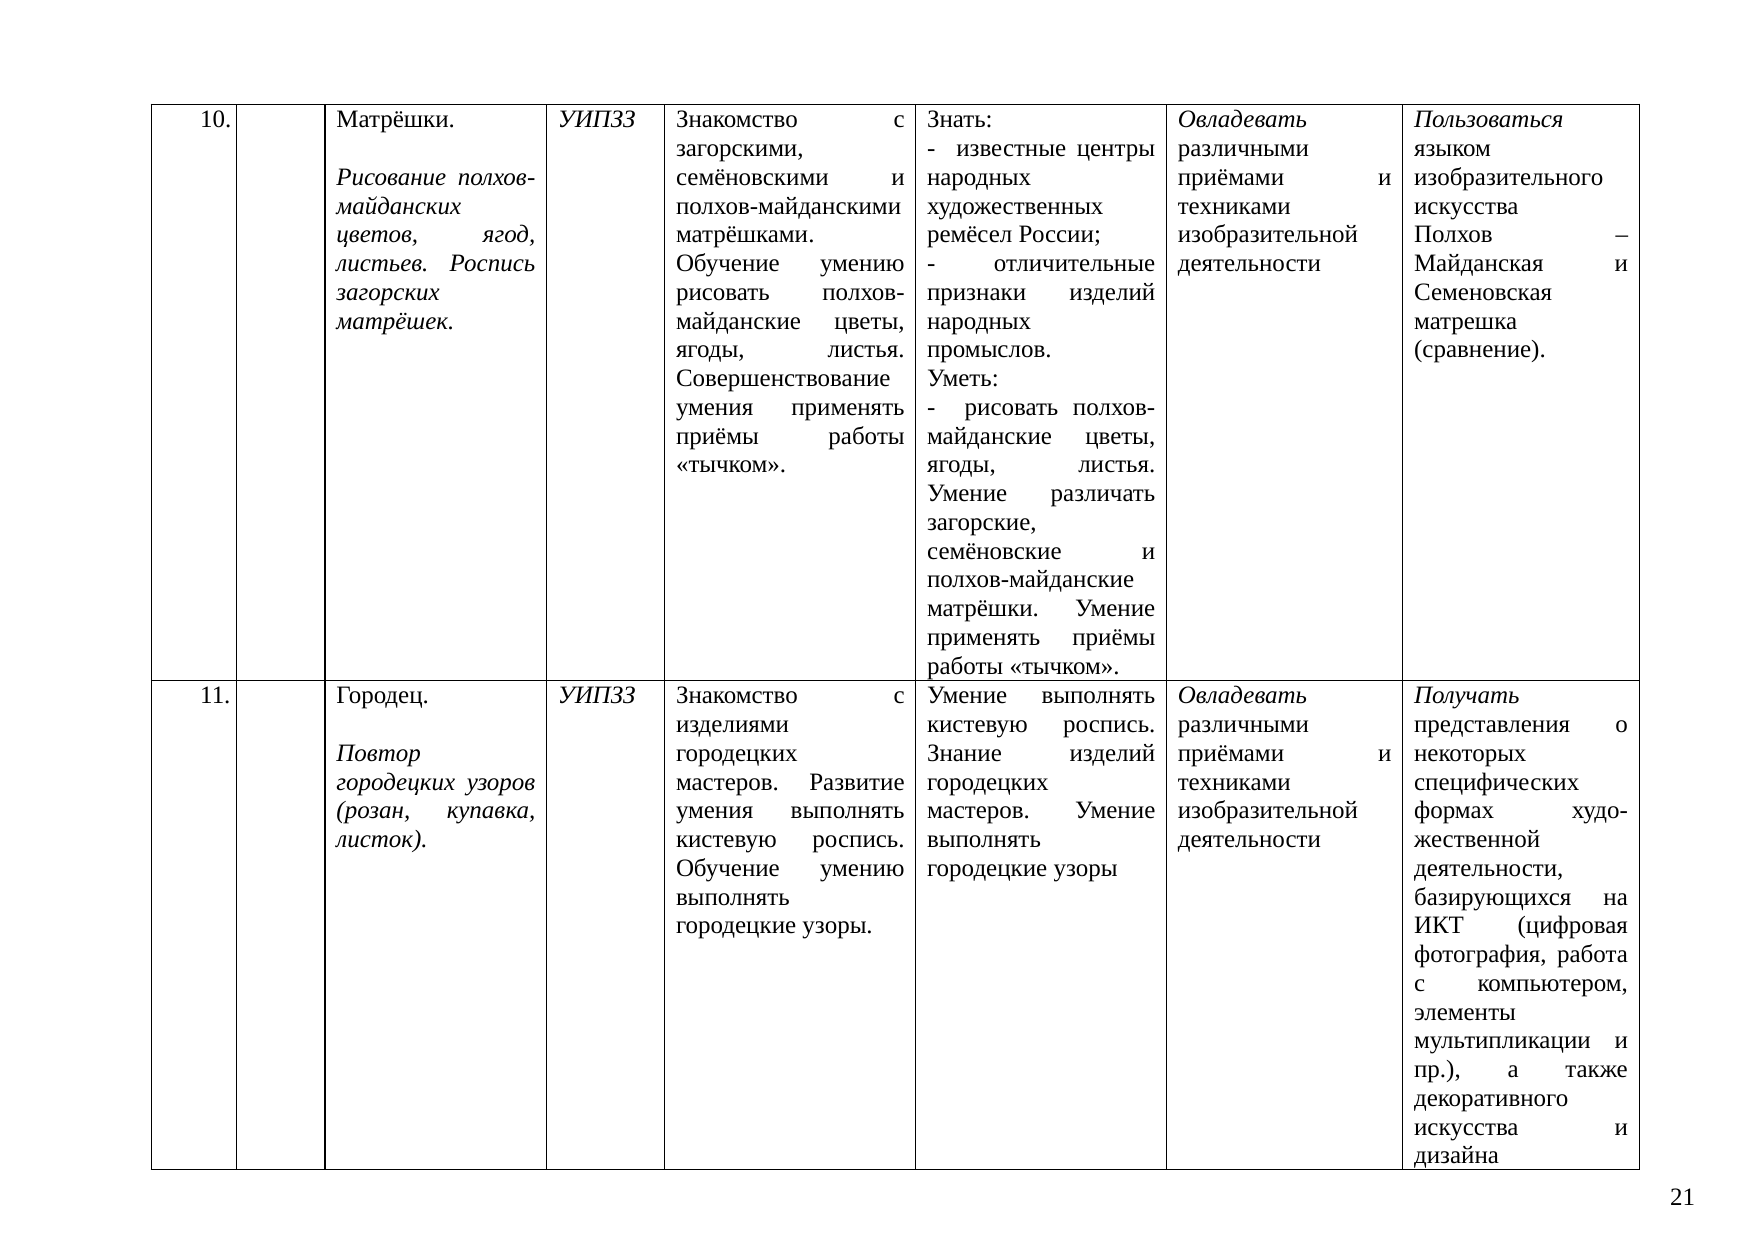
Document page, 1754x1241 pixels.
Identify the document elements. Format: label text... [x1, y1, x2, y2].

table_cell [152, 105, 236, 679]
table_cell Пользоваться языком изобразительного искусства Полхов – Майданская и Семеновская матрешка (сравнение). [1403, 105, 1639, 679]
table_cell Знать: - известные центры народных художественных ремёсел России; - отличительные признаки изделий народных промыслов. Уметь: - рисовать полхов-майданские цветы, ягоды, листья. Умение различать загорские, семёновские и полхов-майданские матрёшки. Умение применять приёмы работы «тычком». [916, 105, 1166, 679]
table_cell [237, 105, 324, 679]
table_cell УИПЗЗ [547, 105, 664, 679]
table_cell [1167, 681, 1402, 1169]
table_cell Знакомство с изделиями городецких мастеров. Развитие умения выполнять кистевую роспись. Обучение умению выполнять городецкие узоры. [665, 681, 915, 1169]
table_cell Овладевать различными приёмами и техниками изобразительной деятельности [1167, 105, 1402, 679]
table_cell УИПЗЗ [547, 681, 664, 1169]
table_cell [237, 681, 324, 1169]
table_cell Получать представления о некоторых специфических формах худо-жественной деятельности, базирующихся на ИКТ (цифровая фотография, работа с компьютером, элементы мультипликации и пр.), а также декоративного искусства и дизайна [1403, 681, 1639, 1169]
table_cell Городец. Повтор городецких узоров (розан, купавка, листок). [326, 681, 546, 1169]
table_cell Умение выполнять кистевую роспись. Знание изделий городецких мастеров. Умение выполнять городецкие узоры [916, 681, 1166, 1169]
table_cell Матрёшки. Рисование полхов-майданских цветов, ягод, листьев. Роспись загорских матрёшек. [326, 105, 546, 679]
table_cell Знакомство с загорскими, семёновскими и полхов-майданскими матрёшками. Обучение умению рисовать полхов-майданские цветы, ягоды, листья. Совершенствование умения применять приёмы работы «тычком». [665, 105, 915, 679]
table_cell [152, 681, 236, 1169]
